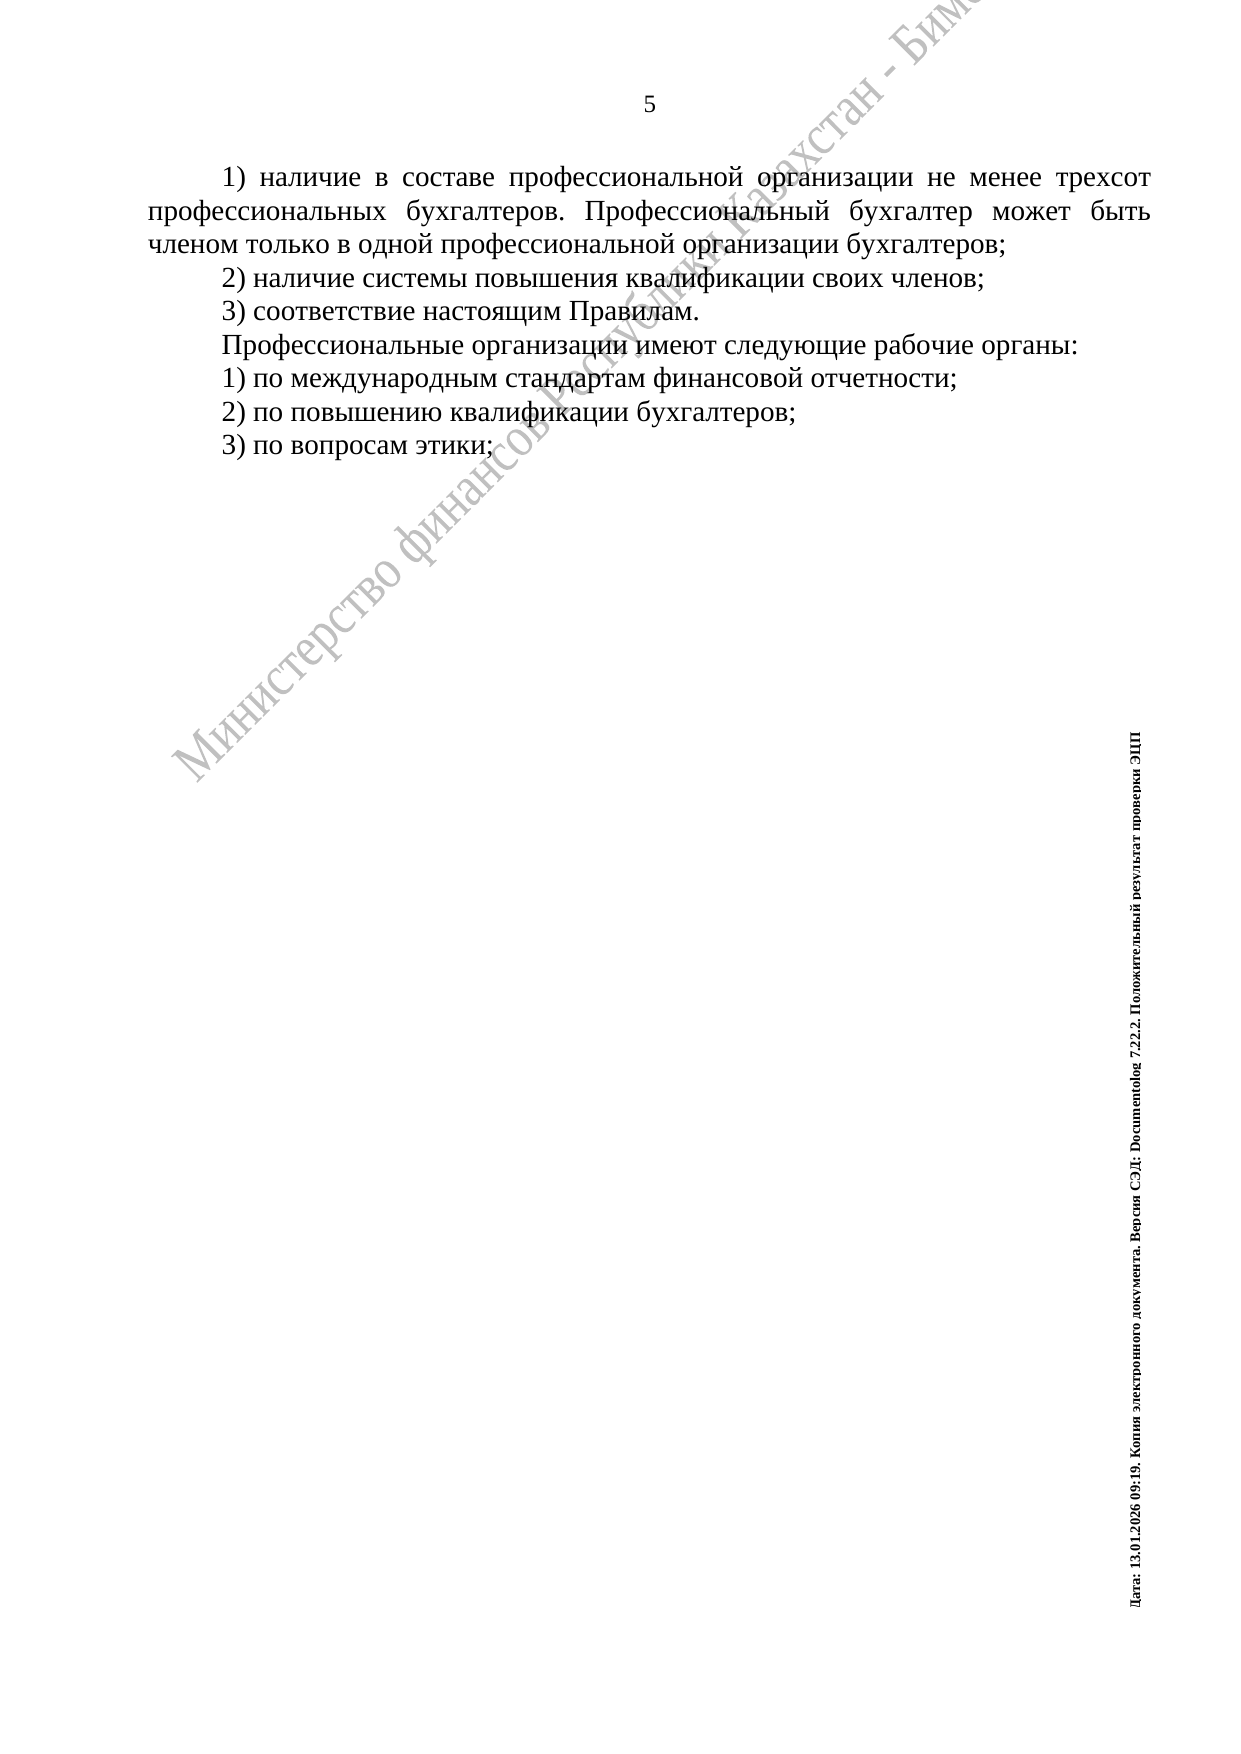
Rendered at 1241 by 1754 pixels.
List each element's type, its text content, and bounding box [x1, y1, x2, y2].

text Профессиональные организации имеют следующие рабочие органы: [148, 327, 1152, 360]
text 3) по вопросам этики; [148, 427, 1152, 461]
text 2) наличие системы повышения квалификации своих членов; [221, 260, 1152, 293]
text 2) по повышению квалификации бухгалтеров; [148, 394, 1152, 427]
text 1) наличие в составе профессиональной организации не менее трехсот профессиональных бухгалтеров. Профессиональный бухгалтер может быть членом только в одной профессиональной организации бухгалтеров; [148, 159, 1152, 260]
text 3) соответствие настоящим Правилам. [148, 293, 1152, 327]
text 1) по международным стандартам финансовой отчетности; [148, 360, 1152, 394]
